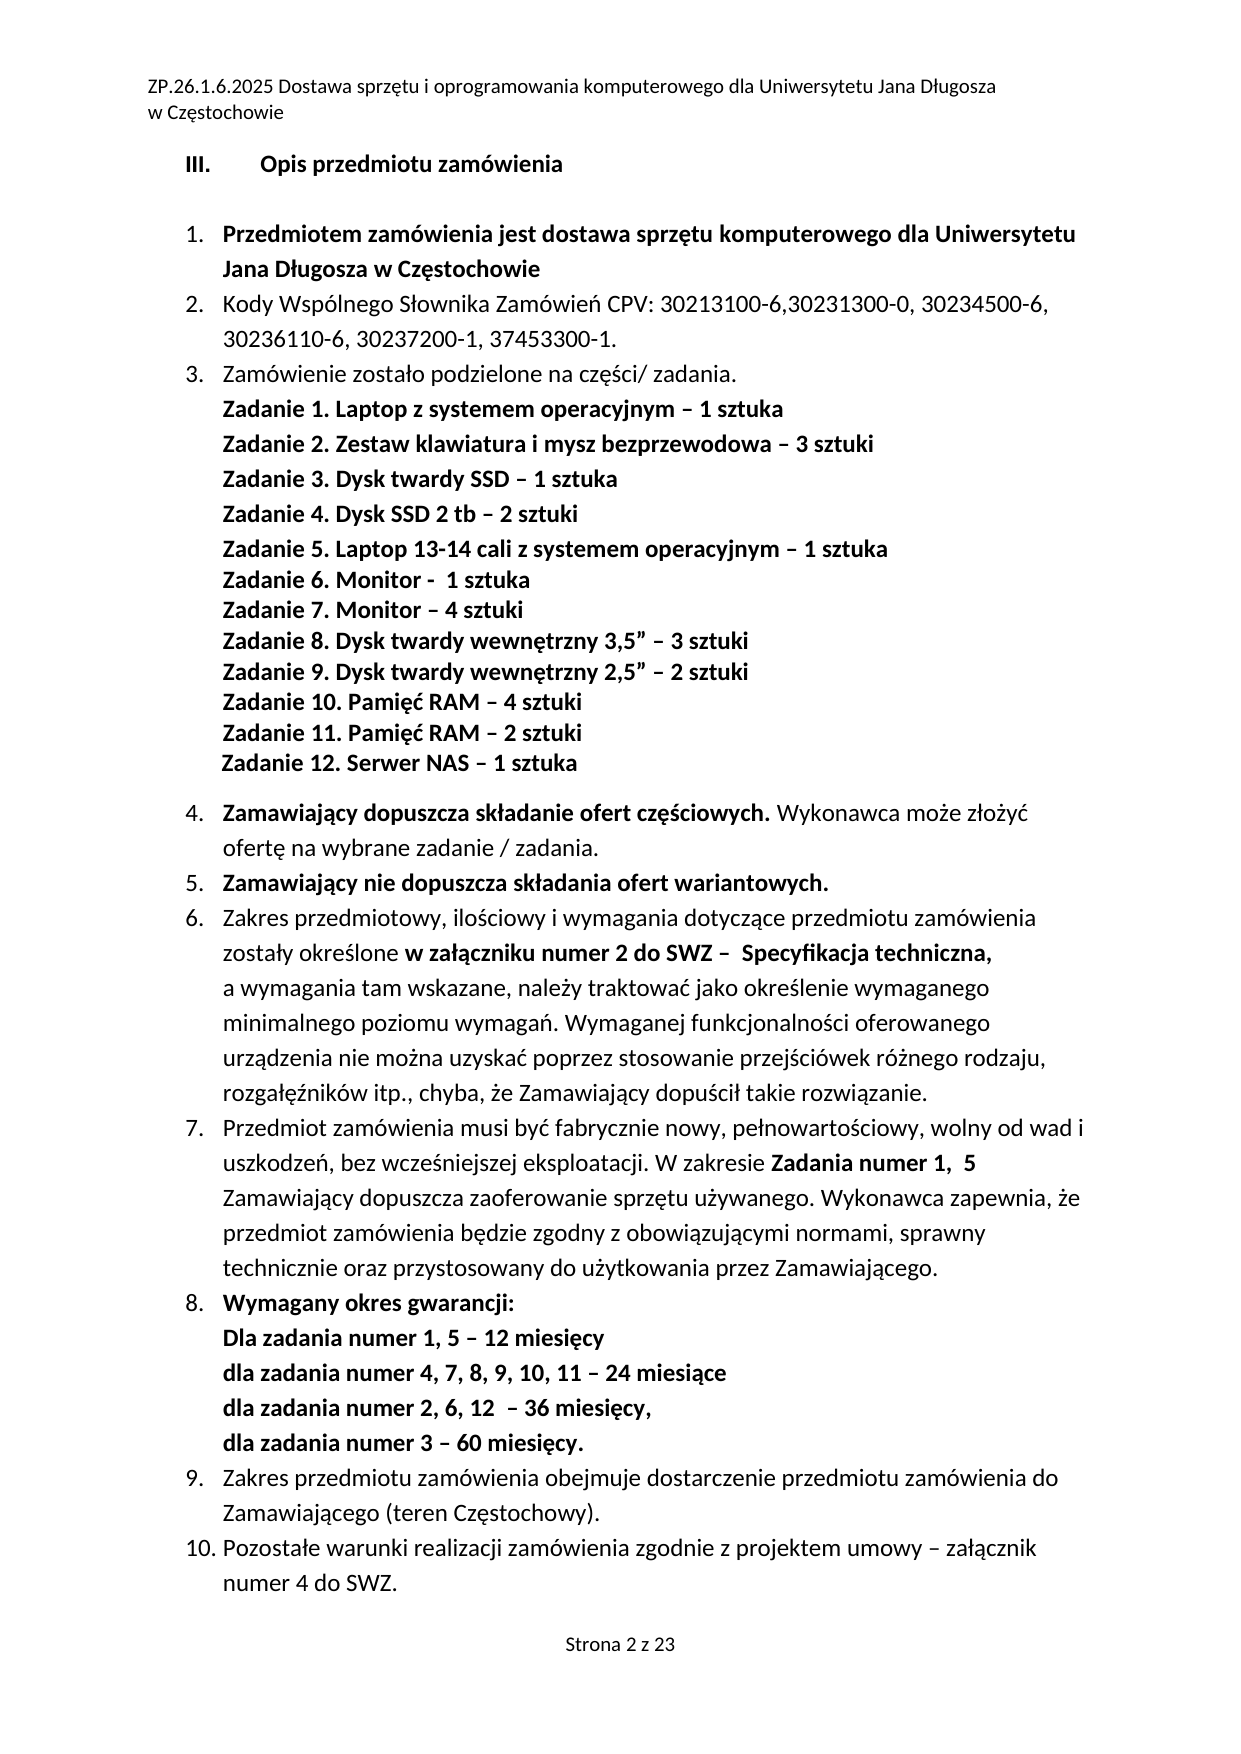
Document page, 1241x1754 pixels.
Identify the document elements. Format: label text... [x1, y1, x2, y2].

text Zadanie 12. Serwer NAS – 1 sztuka [148, 747, 1093, 778]
text Zadanie 3. Dysk twardy SSD – 1 sztuka [223, 464, 1093, 494]
list Zadanie 11. Pamięć RAM – 2 sztuki [223, 717, 1093, 747]
list Zadanie 10. Pamięć RAM – 4 sztuki [223, 686, 1093, 717]
text dla zadania numer 2, 6, 12 – 36 miesięcy, [223, 1392, 1093, 1422]
list Zamawiający nie dopuszcza składania ofert wariantowych. [185, 867, 1093, 897]
list Zamówienie zostało podzielone na części/ zadania. Zadanie 1. Laptop z systemem operacyjnym – 1 sztuka [185, 359, 1093, 424]
list Zadanie 9. Dysk twardy wewnętrzny 2,5” – 2 sztuki [223, 656, 1093, 686]
list Zadanie 6. Monitor - 1 sztuka [223, 564, 1093, 595]
list Zadanie 5. Laptop 13-14 cali z systemem operacyjnym – 1 sztuka [223, 534, 1093, 564]
text dla zadania numer 4, 7, 8, 9, 10, 11 – 24 miesiące [223, 1357, 1093, 1387]
list Przedmiot zamówienia musi być fabrycznie nowy, pełnowartościowy, wolny od wad i uszkodzeń, bez wcześniejszej eksploatacji. W zakresie Zadania numer 1, 5 Zamawiający dopuszcza zaoferowanie sprzętu używanego. Wykonawca zapewnia, że przedmiot zamówienia będzie zgodny z obowiązującymi normami, sprawny technicznie oraz przystosowany do użytkowania przez Zamawiającego. [185, 1112, 1093, 1282]
text Dla zadania numer 1, 5 – 12 miesięcy [223, 1322, 1093, 1352]
list Pozostałe warunki realizacji zamówienia zgodnie z projektem umowy – załącznik numer 4 do SWZ. [185, 1532, 1093, 1597]
text Zadanie 2. Zestaw klawiatura i mysz bezprzewodowa – 3 sztuki [223, 429, 1093, 459]
list Zadanie 7. Monitor – 4 sztuki [223, 595, 1093, 625]
list Zakres przedmiotowy, ilościowy i wymagania dotyczące przedmiotu zamówienia zostały określone w załączniku numer 2 do SWZ – Specyfikacja techniczna, a wymagania tam wskazane, należy traktować jako określenie wymaganego minimalnego poziomu wymagań. Wymaganej funkcjonalności oferowanego urządzenia nie można uzyskać poprzez stosowanie przejściówek różnego rodzaju, rozgałęźników itp., chyba, że Zamawiający dopuścił takie rozwiązanie. [185, 902, 1093, 1107]
text Zadanie 4. Dysk SSD 2 tb – 2 sztuki [223, 499, 1093, 529]
list Kody Wspólnego Słownika Zamówień CPV: 30213100-6,30231300-0, 30234500-6, 30236110-6, 30237200-1, 37453300-1. [185, 289, 1093, 354]
text dla zadania numer 3 – 60 miesięcy. [223, 1427, 1093, 1457]
list Zamawiający dopuszcza składanie ofert częściowych. Wykonawca może złożyć ofertę na wybrane zadanie / zadania. [185, 797, 1093, 862]
list Przedmiotem zamówienia jest dostawa sprzętu komputerowego dla Uniwersytetu Jana Długosza w Częstochowie [185, 219, 1093, 284]
list Zakres przedmiotu zamówienia obejmuje dostarczenie przedmiotu zamówienia do Zamawiającego (teren Częstochowy). [185, 1462, 1093, 1527]
list Wymagany okres gwarancji: [185, 1287, 1093, 1317]
list Opis przedmiotu zamówienia [185, 149, 1093, 179]
list Zadanie 8. Dysk twardy wewnętrzny 3,5” – 3 sztuki [223, 625, 1093, 656]
